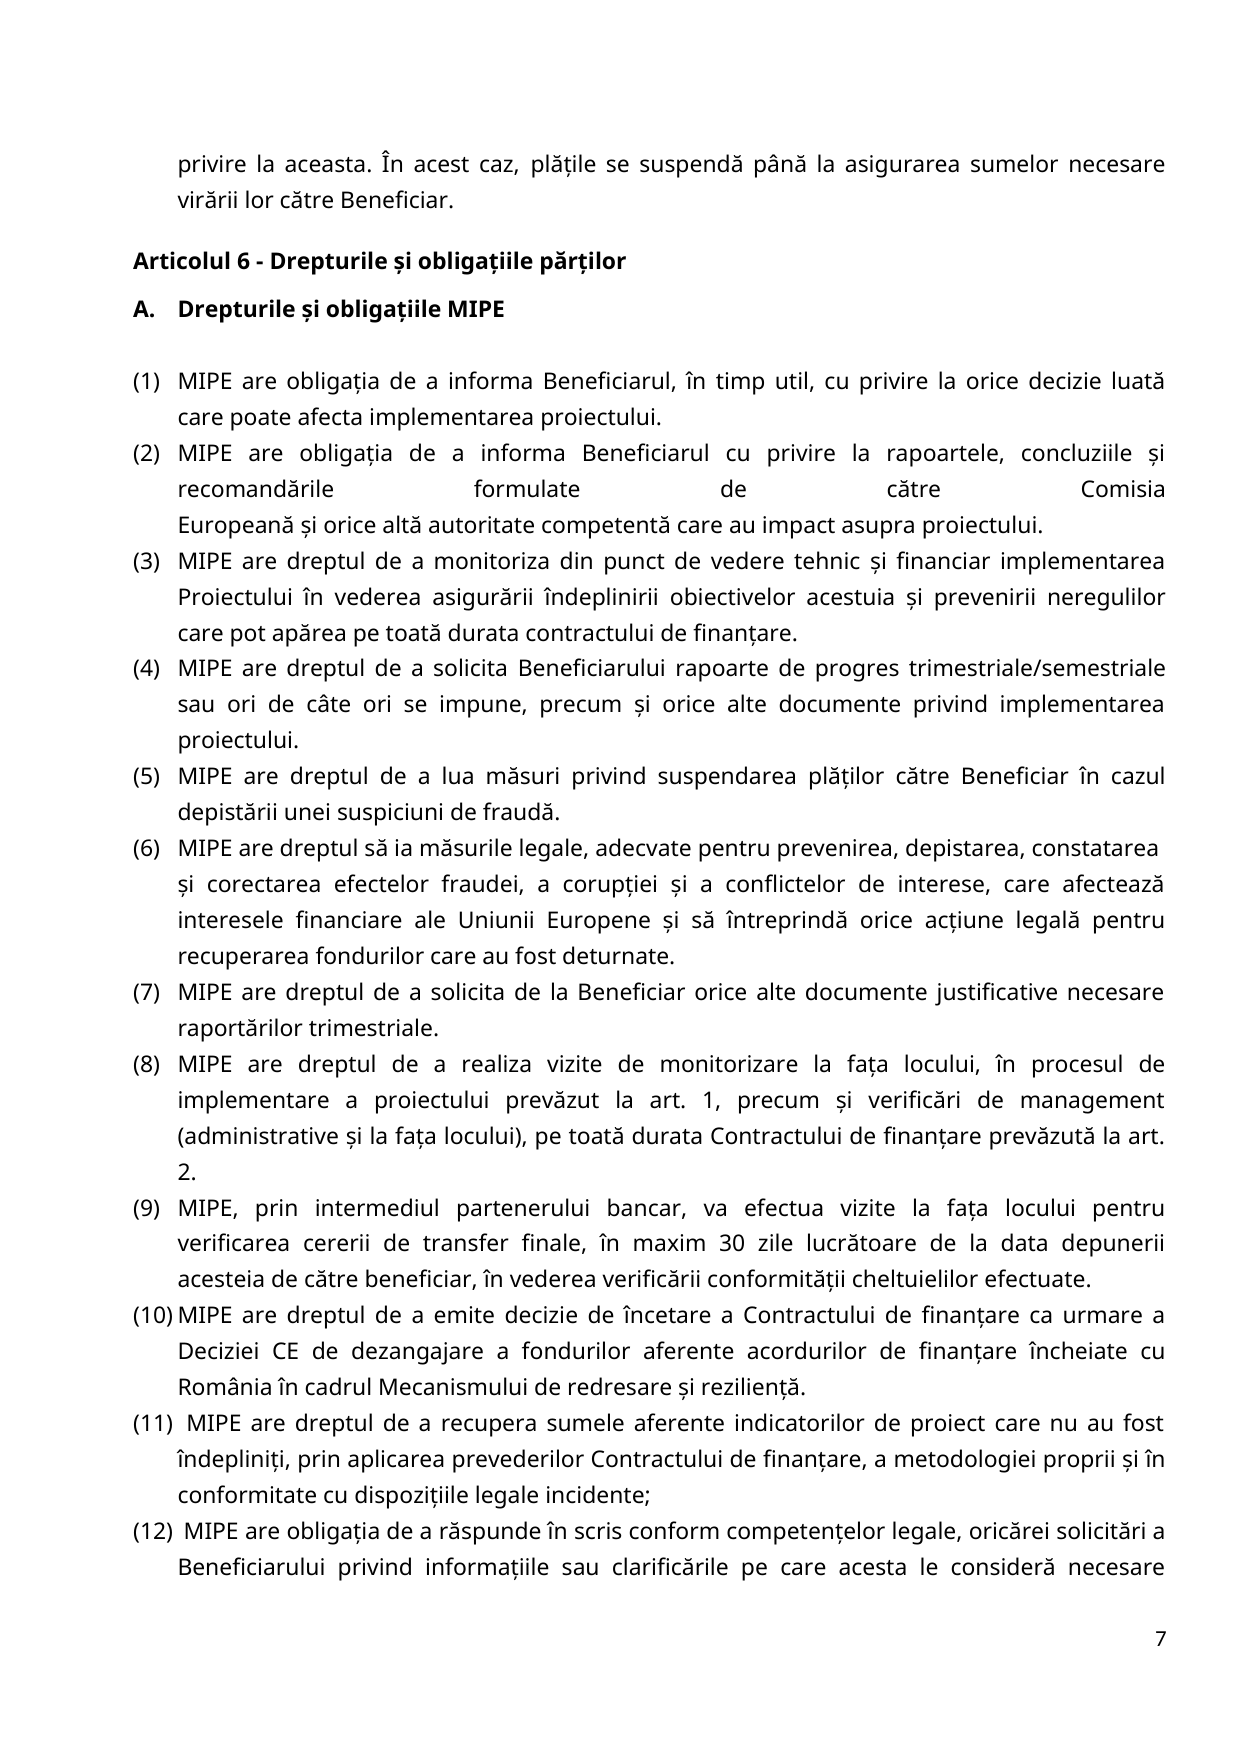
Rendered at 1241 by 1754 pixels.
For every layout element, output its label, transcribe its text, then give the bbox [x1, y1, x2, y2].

text Articolul 6 - Drepturile și obligațiile părților [133, 244, 1166, 276]
list MIPE are dreptul să ia măsurile legale, adecvate pentru prevenirea, depistarea, constatarea și corectarea efectelor fraudei, a corupției și a conflictelor de interese, care afectează interesele financiare ale Uniunii Europene și să întreprindă orice acțiune legală pentru recuperarea fondurilor care au fost deturnate. [133, 832, 1166, 971]
list MIPE are obligația de a informa Beneficiarul, în timp util, cu privire la orice decizie luată care poate afecta implementarea proiectului. [133, 365, 1166, 432]
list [133, 1515, 1166, 1582]
list MIPE are dreptul de a lua măsuri privind suspendarea plăților către Beneficiar în cazul depistării unei suspiciuni de fraudă. [133, 760, 1166, 827]
list Drepturile și obligațiile MIPE [133, 293, 1166, 324]
list MIPE are obligația de a informa Beneficiarul cu privire la rapoartele, concluziile și recomandările formulate de către Comisia Europeană și orice altă autoritate competentă care au impact asupra proiectului. [133, 437, 1166, 540]
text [133, 148, 1166, 215]
list MIPE are dreptul de a recupera sumele aferente indicatorilor de proiect care nu au fost îndepliniți, prin aplicarea prevederilor Contractului de finanțare, a metodologiei proprii și în conformitate cu dispozițiile legale incidente; [133, 1407, 1166, 1510]
list MIPE, prin intermediul partenerului bancar, va efectua vizite la fața locului pentru verificarea cererii de transfer finale, în maxim 30 zile lucrătoare de la data depunerii acesteia de către beneficiar, în vederea verificării conformității cheltuielilor efectuate. [133, 1191, 1166, 1294]
list MIPE are dreptul de a solicita Beneficiarului rapoarte de progres trimestriale/semestriale sau ori de câte ori se impune, precum și orice alte documente privind implementarea proiectului. [133, 652, 1166, 756]
list MIPE are dreptul de a emite decizie de încetare a Contractului de finanțare ca urmare a Deciziei CE de dezangajare a fondurilor aferente acordurilor de finanțare încheiate cu România în cadrul Mecanismului de redresare și reziliență. [133, 1299, 1166, 1402]
list MIPE are dreptul de a monitoriza din punct de vedere tehnic și financiar implementarea Proiectului în vederea asigurării îndeplinirii obiectivelor acestuia și prevenirii neregulilor care pot apărea pe toată durata contractului de finanțare. [133, 544, 1166, 648]
list MIPE are dreptul de a realiza vizite de monitorizare la fața locului, în procesul de implementare a proiectului prevăzut la art. 1, precum și verificări de management (administrative și la fața locului), pe toată durata Contractului de finanțare prevăzută la art. 2. [133, 1048, 1166, 1187]
list MIPE are dreptul de a solicita de la Beneficiar orice alte documente justificative necesare raportărilor trimestriale. [133, 976, 1166, 1043]
